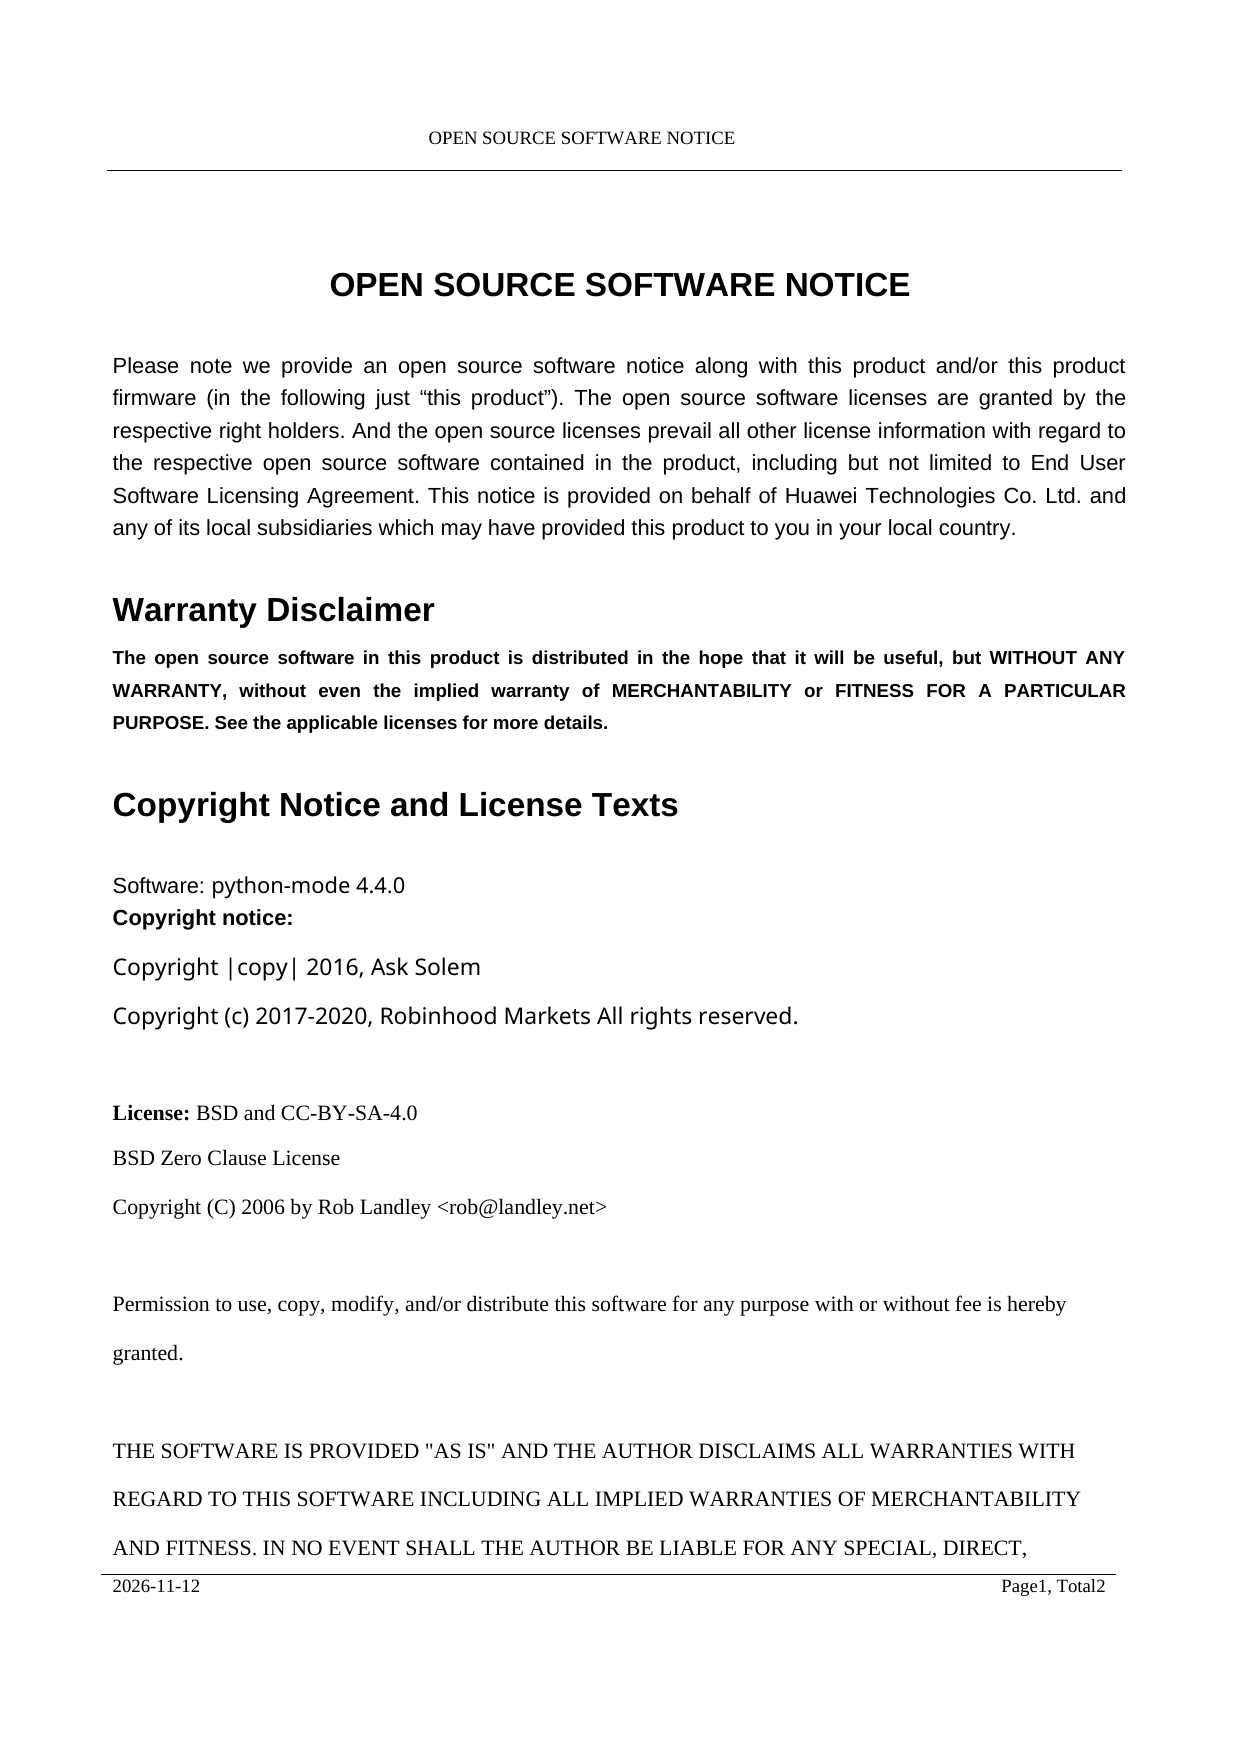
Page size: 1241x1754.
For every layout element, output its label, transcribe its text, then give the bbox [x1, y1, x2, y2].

text OPEN SOURCE SOFTWARE NOTICE [112, 251, 1128, 316]
text Warranty Disclaimer [112, 576, 1128, 641]
text License: BSD and CC-BY-SA-4.0 [112, 1096, 1128, 1129]
text Software: python-mode 4.4.0 [112, 869, 1128, 901]
text Please note we provide an open source software notice along with this product and/or this product firmware (in the following just “this product”). The open source software licenses are granted by the respective right holders. And the open source licenses prevail all other license information with regard to the respective open source software contained in the product, including but not limited to End User Software Licensing Agreement. This notice is provided on behalf of Huawei Technologies Co. Ltd. and any of its local subsidiaries which may have provided this product to you in your local country. [112, 349, 1128, 544]
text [112, 1142, 1128, 1564]
text The open source software in this product is distributed in the hope that it will be useful, but WITHOUT ANY WARRANTY, without even the implied warranty of MERCHANTABILITY or FITNESS FOR A PARTICULAR PURPOSE. See the applicable licenses for more details. [112, 641, 1128, 739]
text Copyright Notice and License Texts [112, 771, 1128, 836]
text Copyright notice: Copyright |copy| 2016, Ask Solem Copyright (c) 2017-2020, Robinhood Markets All rights reserved. [112, 901, 1128, 1080]
